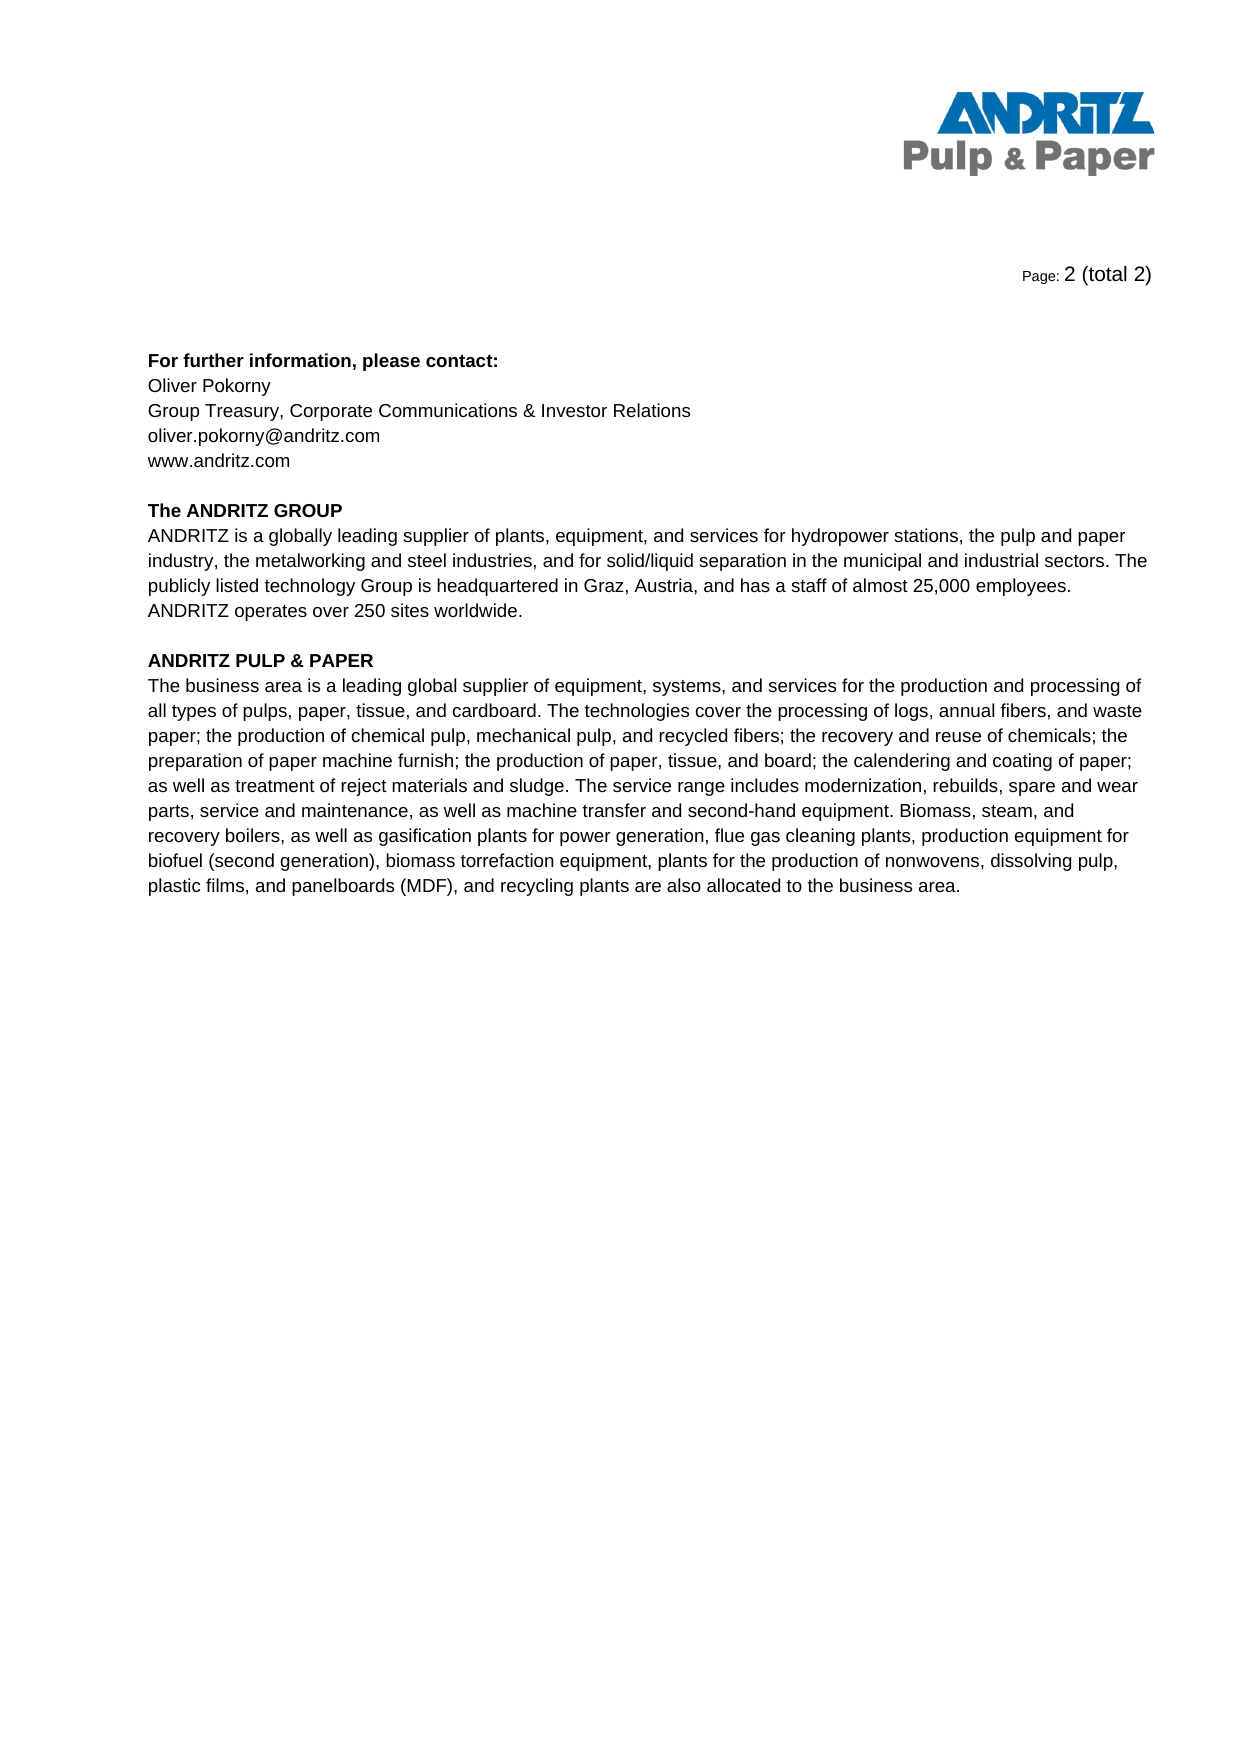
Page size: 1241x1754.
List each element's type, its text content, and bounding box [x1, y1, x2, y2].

text www.andritz.com [148, 447, 1152, 472]
text oliver.pokorny@andritz.com [148, 422, 1152, 447]
text Oliver Pokorny [148, 372, 1152, 397]
text ANDRITZ PULP & PAPER [148, 647, 1152, 672]
text The business area is a leading global supplier of equipment, systems, and services for the production and processing of all types of pulps, paper, tissue, and cardboard. The technologies cover the processing of logs, annual fibers, and waste paper; the production of chemical pulp, mechanical pulp, and recycled fibers; the recovery and reuse of chemicals; the preparation of paper machine furnish; the production of paper, tissue, and board; the calendering and coating of paper; as well as treatment of reject materials and sludge. The service range includes modernization, rebuilds, spare and wear parts, service and maintenance, as well as machine transfer and second-hand equipment. Biomass, steam, and recovery boilers, as well as gasification plants for power generation, flue gas cleaning plants, production equipment for biofuel (second generation), biomass torrefaction equipment, plants for the production of nonwovens, dissolving pulp, plastic films, and panelboards (MDF), and recycling plants are also allocated to the business area. [148, 672, 1152, 897]
text For further information, please contact: [148, 347, 1152, 372]
text Group Treasury, Corporate Communications & Investor Relations [148, 397, 1152, 422]
text ANDRITZ is a globally leading supplier of plants, equipment, and services for hydropower stations, the pulp and paper industry, the metalworking and steel industries, and for solid/liquid separation in the municipal and industrial sectors. The publicly listed technology Group is headquartered in Graz, Austria, and has a staff of almost 25,000 employees. ANDRITZ operates over 250 sites worldwide. [148, 522, 1152, 622]
picture [903, 92, 1155, 176]
text The ANDRITZ GROUP [148, 497, 1144, 522]
